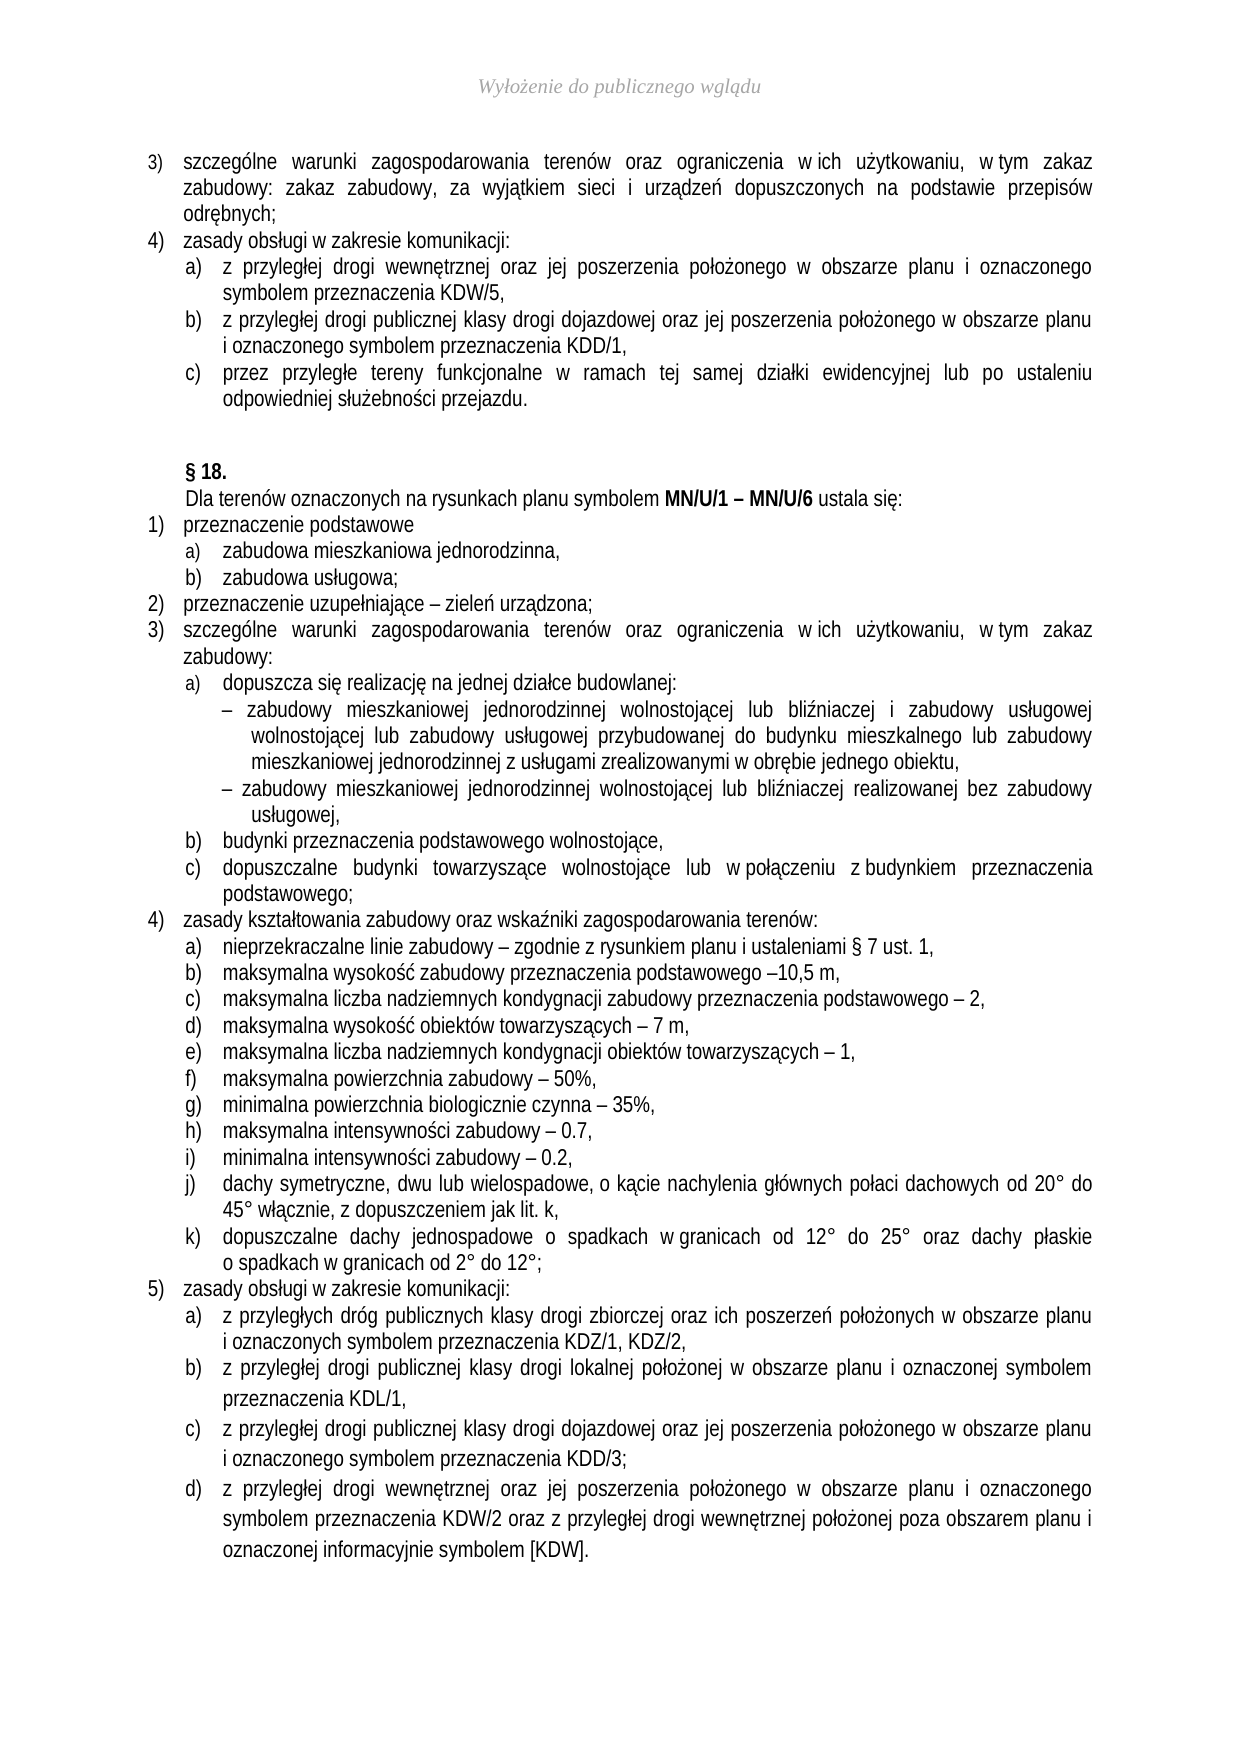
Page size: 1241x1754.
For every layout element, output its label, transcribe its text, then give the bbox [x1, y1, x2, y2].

list przez przyległe tereny funkcjonalne w ramach tej samej działki ewidencyjnej lub po ustaleniu odpowiedniej służebności przejazdu. [185, 358, 1093, 411]
list zabudowa mieszkaniowa jednorodzinna, [185, 537, 1093, 564]
text Dla terenów oznaczonych na rysunkach planu symbolem MN/U/1 – MN/U/6 ustala się: [148, 485, 1093, 511]
list dopuszcza się realizację na jednej działce budowlanej: [185, 669, 1093, 696]
list minimalna intensywności zabudowy – 0.2, [185, 1143, 1093, 1170]
list maksymalna wysokość zabudowy przeznaczenia podstawowego –10,5 m, [185, 959, 1093, 985]
list szczególne warunki zagospodarowania terenów oraz ograniczenia w ich użytkowaniu, w tym zakaz zabudowy: [148, 616, 1093, 669]
list dopuszczalne budynki towarzyszące wolnostojące lub w połączeniu z budynkiem przeznaczenia podstawowego; [185, 854, 1093, 906]
list maksymalna powierzchnia zabudowy – 50%, [185, 1064, 1093, 1091]
list nieprzekraczalne linie zabudowy – zgodnie z rysunkiem planu i ustaleniami § 7 ust. 1, [185, 933, 1093, 959]
list z przyległej drogi wewnętrznej oraz jej poszerzenia położonego w obszarze planu i oznaczonego symbolem przeznaczenia KDW/2 oraz z przyległej drogi wewnętrznej położonej poza obszarem planu i oznaczonej informacyjnie symbolem [KDW]. [185, 1475, 1093, 1562]
list dopuszczalne dachy jednospadowe o spadkach w granicach od 12° do 25° oraz dachy płaskie o spadkach w granicach od 2° do 12°; [185, 1223, 1093, 1275]
list szczególne warunki zagospodarowania terenów oraz ograniczenia w ich użytkowaniu, w tym zakaz zabudowy: zakaz zabudowy, za wyjątkiem sieci i urządzeń dopuszczonych na podstawie przepisów odrębnych; [148, 148, 1093, 227]
text – zabudowy mieszkaniowej jednorodzinnej wolnostojącej lub bliźniaczej i zabudowy usługowej wolnostojącej lub zabudowy usługowej przybudowanej do budynku mieszkalnego lub zabudowy mieszkaniowej jednorodzinnej z usługami zrealizowanymi w obrębie jednego obiektu, [222, 696, 1093, 774]
list z przyległej drogi publicznej klasy drogi dojazdowej oraz jej poszerzenia położonego w obszarze planu i oznaczonego symbolem przeznaczenia KDD/3; [185, 1415, 1093, 1471]
list zasady obsługi w zakresie komunikacji: [148, 1275, 1093, 1302]
list z przyległej drogi publicznej klasy drogi lokalnej położonej w obszarze planu i oznaczonej symbolem przeznaczenia KDL/1, [185, 1354, 1093, 1411]
list maksymalna liczba nadziemnych kondygnacji zabudowy przeznaczenia podstawowego – 2, [185, 985, 1093, 1012]
list dachy symetryczne, dwu lub wielospadowe, o kącie nachylenia głównych połaci dachowych od 20° do 45° włącznie, z dopuszczeniem jak lit. k, [185, 1170, 1093, 1223]
list minimalna powierzchnia biologicznie czynna – 35%, [185, 1091, 1093, 1117]
list zasady obsługi w zakresie komunikacji: [148, 227, 1093, 253]
list budynki przeznaczenia podstawowego wolnostojące, [185, 827, 1093, 854]
list maksymalna liczba nadziemnych kondygnacji obiektów towarzyszących – 1, [185, 1038, 1093, 1064]
list przeznaczenie uzupełniające – zieleń urządzona; [148, 590, 1093, 616]
list maksymalna intensywności zabudowy – 0.7, [185, 1117, 1093, 1143]
list z przyległej drogi wewnętrznej oraz jej poszerzenia położonego w obszarze planu i oznaczonego symbolem przeznaczenia KDW/5, [185, 253, 1093, 306]
list z przyległej drogi publicznej klasy drogi dojazdowej oraz jej poszerzenia położonego w obszarze planu i oznaczonego symbolem przeznaczenia KDD/1, [185, 306, 1093, 358]
text § 18. [148, 458, 1093, 485]
list przeznaczenie podstawowe [148, 511, 1093, 537]
list zabudowa usługowa; [185, 564, 1093, 590]
text – zabudowy mieszkaniowej jednorodzinnej wolnostojącej lub bliźniaczej realizowanej bez zabudowy usługowej, [222, 774, 1093, 827]
list z przyległych dróg publicznych klasy drogi zbiorczej oraz ich poszerzeń położonych w obszarze planu i oznaczonych symbolem przeznaczenia KDZ/1, KDZ/2, [185, 1302, 1093, 1354]
list zasady kształtowania zabudowy oraz wskaźniki zagospodarowania terenów: [148, 906, 1093, 933]
list maksymalna wysokość obiektów towarzyszących – 7 m, [185, 1012, 1093, 1038]
